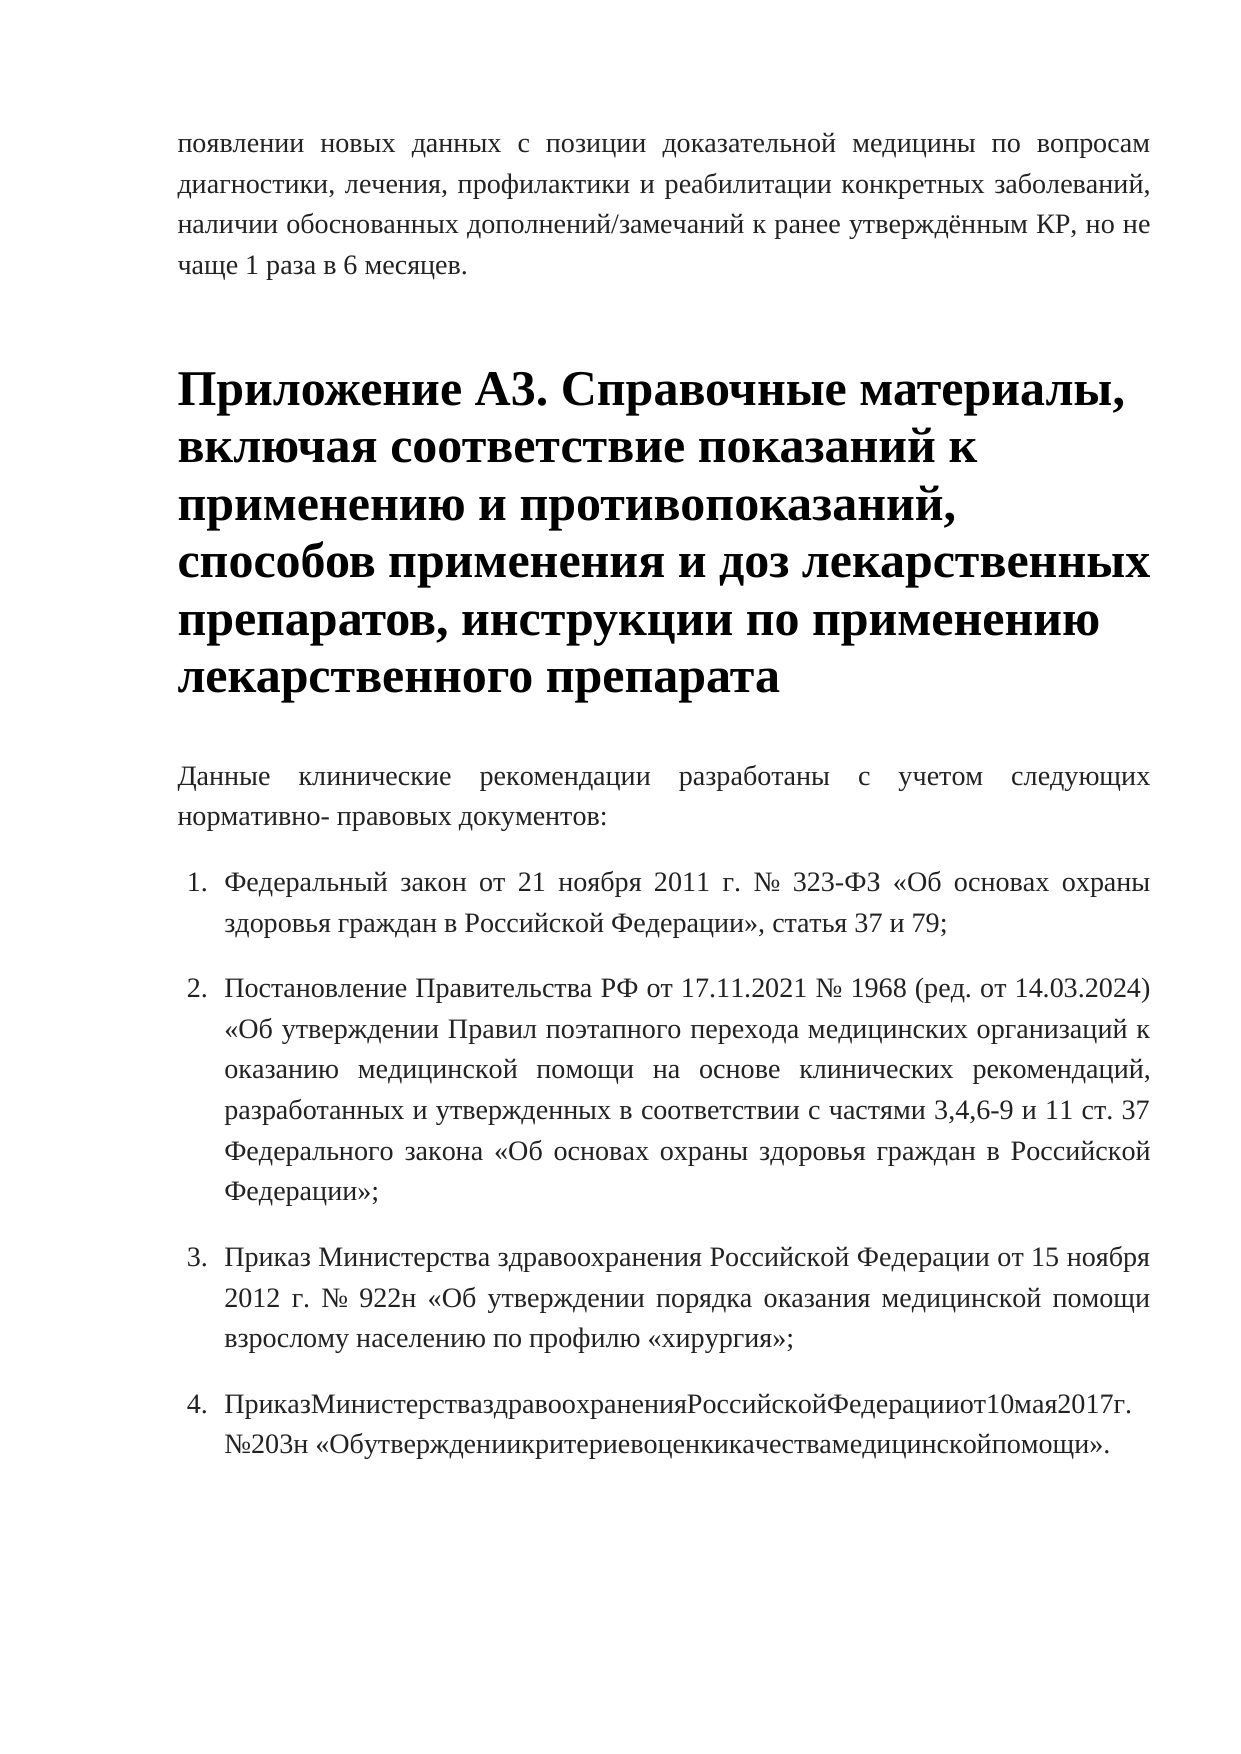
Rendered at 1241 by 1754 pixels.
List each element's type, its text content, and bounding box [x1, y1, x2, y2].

text Приложение А3. Справочные материалы, включая соответствие показаний к применению и противопоказаний, способов применения и доз лекарственных препаратов, инструкции по применению лекарственного препарата [177, 359, 1152, 704]
list Приказ Министерства здравоохранения Российской Федерации от 15 ноября 2012 г. № 922н «Об утверждении порядка оказания медицинской помощи взрослому населению по профилю «хирургия»; [187, 1232, 1152, 1354]
list Постановление Правительства РФ от 17.11.2021 № 1968 (ред. от 14.03.2024) «Об утверждении Правил поэтапного перехода медицинских организаций к оказанию медицинской помощи на основе клинических рекомендаций, разработанных и утвержденных в соответствии с частями 3,4,6-9 и 11 ст. 37 Федерального закона «Об основах охраны здоровья граждан в Российской Федерации»; [187, 963, 1152, 1207]
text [177, 118, 1152, 281]
list ПриказМинистерстваздравоохраненияРоссийскойФедерацииот10мая2017г.№203н «Обутверждениикритериевоценкикачествамедицинскойпомощи». [187, 1379, 1152, 1460]
list Федеральный закон от 21 ноября 2011 г. № 323-ФЗ «Об основах охраны здоровья граждан в Российской Федерации», статья 37 и 79; [187, 857, 1152, 938]
text Данные клинические рекомендации разработаны с учетом следующих нормативно- правовых документов: [177, 751, 1152, 832]
